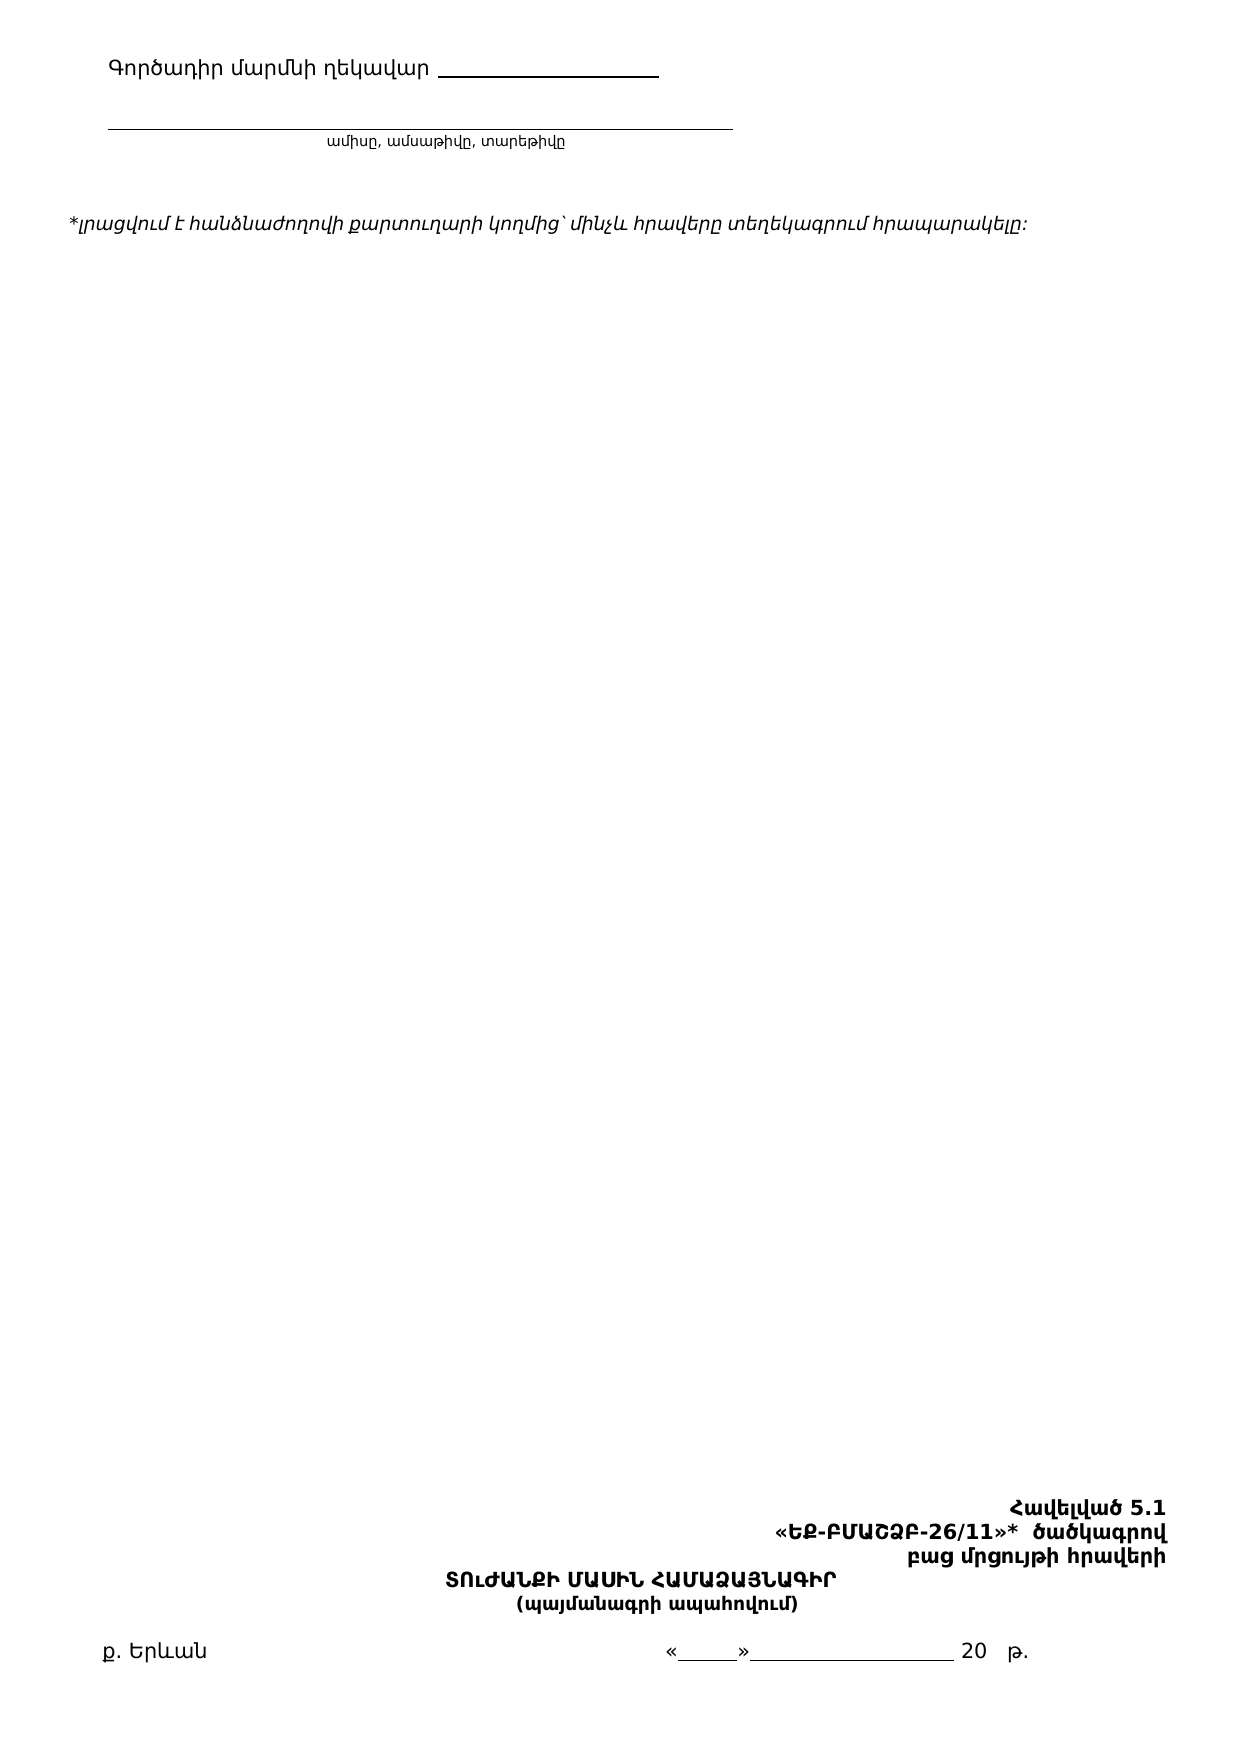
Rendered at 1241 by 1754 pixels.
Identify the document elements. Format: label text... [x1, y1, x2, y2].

text (պայմանագրի ապահովում) [69, 1593, 1167, 1615]
text Հավելված 5.1 [69, 1496, 1167, 1520]
text «ԵՔ-ԲՄԱՇՁԲ-26/11»* ծածկագրով [69, 1520, 1167, 1544]
text *լրացվում է հանձնաժողովի քարտուղարի կողմից` մինչև հրավերը տեղեկագրում հրապարակելը: [69, 211, 1167, 236]
text ՏՈւԺԱՆՔԻ ՄԱՍԻՆ ՀԱՄԱՁԱՅՆԱԳԻՐ [69, 1568, 1167, 1593]
text Գործադիր մարմնի ղեկավար [69, 56, 1167, 80]
text ամիսը, ամսաթիվը, տարեթիվը [69, 133, 1167, 162]
text ք. Երևան « » 20 թ. [69, 1639, 1167, 1663]
text բաց մրցույթի հրավերի [69, 1544, 1167, 1568]
